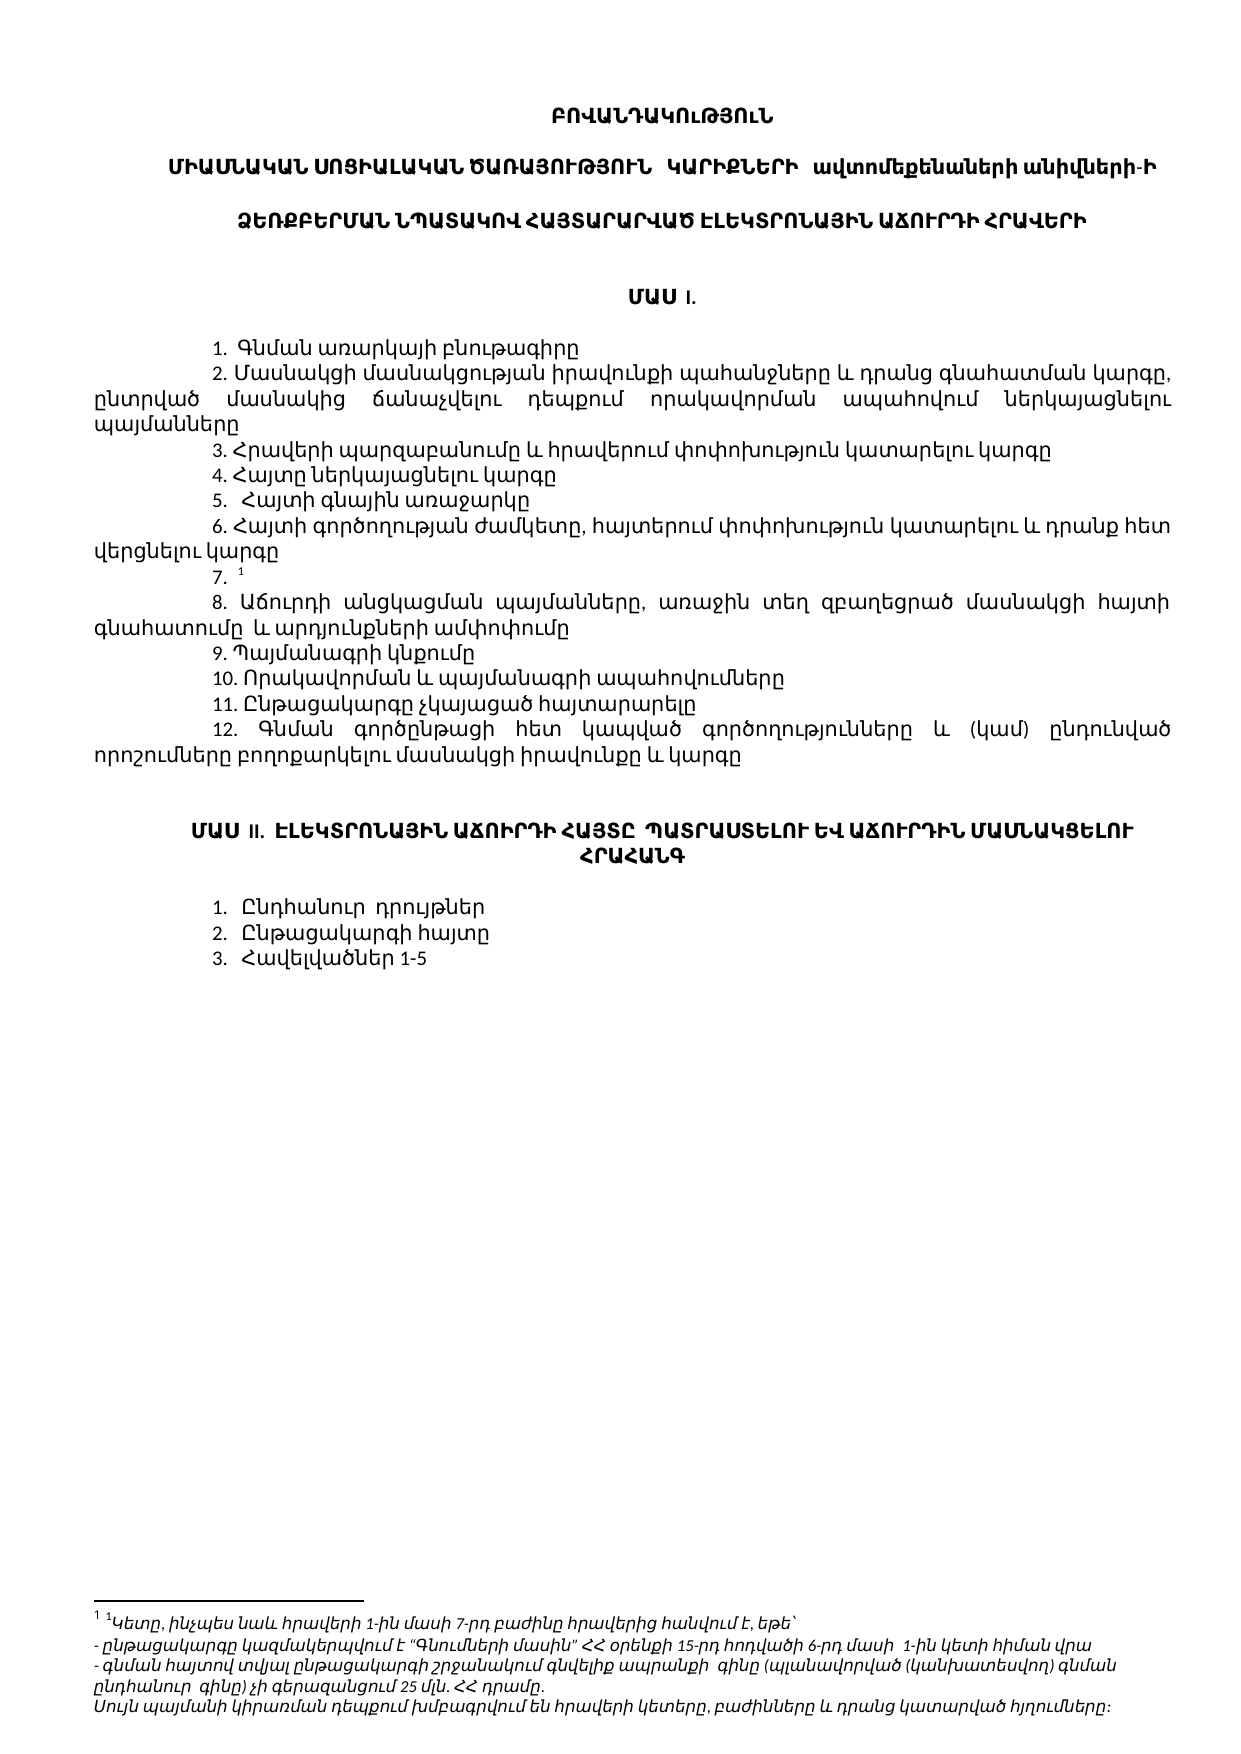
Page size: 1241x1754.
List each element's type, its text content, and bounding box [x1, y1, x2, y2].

text ՄԱՍ I. [94, 284, 1171, 310]
text 9. Պայմանագրի կնքումը [94, 640, 1171, 666]
text 1. Գնման առարկայի բնութագիրը [94, 335, 1171, 361]
text 12. Գնման գործընթացի հետ կապված գործողությունները և (կամ) ընդունված որոշումները բողոքարկելու մասնակցի իրավունքը և կարգը [94, 716, 1171, 767]
text 1. Ընդհանուր դրույթներ [94, 894, 1171, 920]
text 10. Որակավորման և պայմանագրի ապահովումները [94, 666, 1171, 691]
text ՁԵՌՔԲԵՐՄԱՆ ՆՊԱՏԱԿՈՎ ՀԱՅՏԱՐԱՐՎԱԾ ԷԼԵԿՏՐՈՆԱՅԻՆ ԱՃՈՒՐԴԻ ՀՐԱՎԵՐԻ [94, 208, 1171, 233]
text 11. Ընթացակարգը չկայացած հայտարարելը [94, 691, 1171, 716]
text 2. Ընթացակարգի հայտը [94, 920, 1171, 945]
text 5. Հայտի գնային առաջարկը [94, 488, 1171, 513]
text 4. Հայտը ներկայացնելու կարգը [94, 462, 1171, 488]
text 8. Աճուրդի անցկացման պայմանները, առաջին տեղ զբաղեցրած մասնակցի հայտի գնահատումը և արդյունքների ամփոփումը [94, 589, 1171, 640]
text ԲՈՎԱՆԴԱԿՈւԹՅՈւՆ [94, 103, 1171, 128]
text 3. Հավելվածներ 1-5 [94, 945, 1171, 971]
text ՄԱՍ II. ԷԼԵԿՏՐՈՆԱՅԻՆ ԱՃՈԻՐԴԻ ՀԱՅՏԸ ՊԱՏՐԱՍՏԵԼՈՒ ԵՎ ԱՃՈՒՐԴԻՆ ՄԱՍՆԱԿՑԵԼՈՒ ՀՐԱՀԱՆԳ [94, 818, 1171, 869]
text 2. Մասնակցի մասնակցության իրավունքի պահանջները և դրանց գնահատման կարգը, ընտրված մասնակից ճանաչվելու դեպքում որակավորման ապահովում ներկայացնելու պայմանները [94, 361, 1171, 437]
text 7. 1 [94, 564, 1171, 589]
text 6. Հայտի գործողության ժամկետը, հայտերում փոփոխություն կատարելու և դրանք հետ վերցնելու կարգը [94, 513, 1171, 564]
text ՄԻԱՍՆԱԿԱՆ ՍՈՑԻԱԼԱԿԱՆ ԾԱՌԱՅՈՒԹՅՈՒՆ ԿԱՐԻՔՆԵՐԻ ավտոմեքենաների անիվների-Ի [94, 154, 1171, 179]
text 3. Հրավերի պարզաբանումը և հրավերում փոփոխություն կատարելու կարգը [94, 437, 1171, 462]
